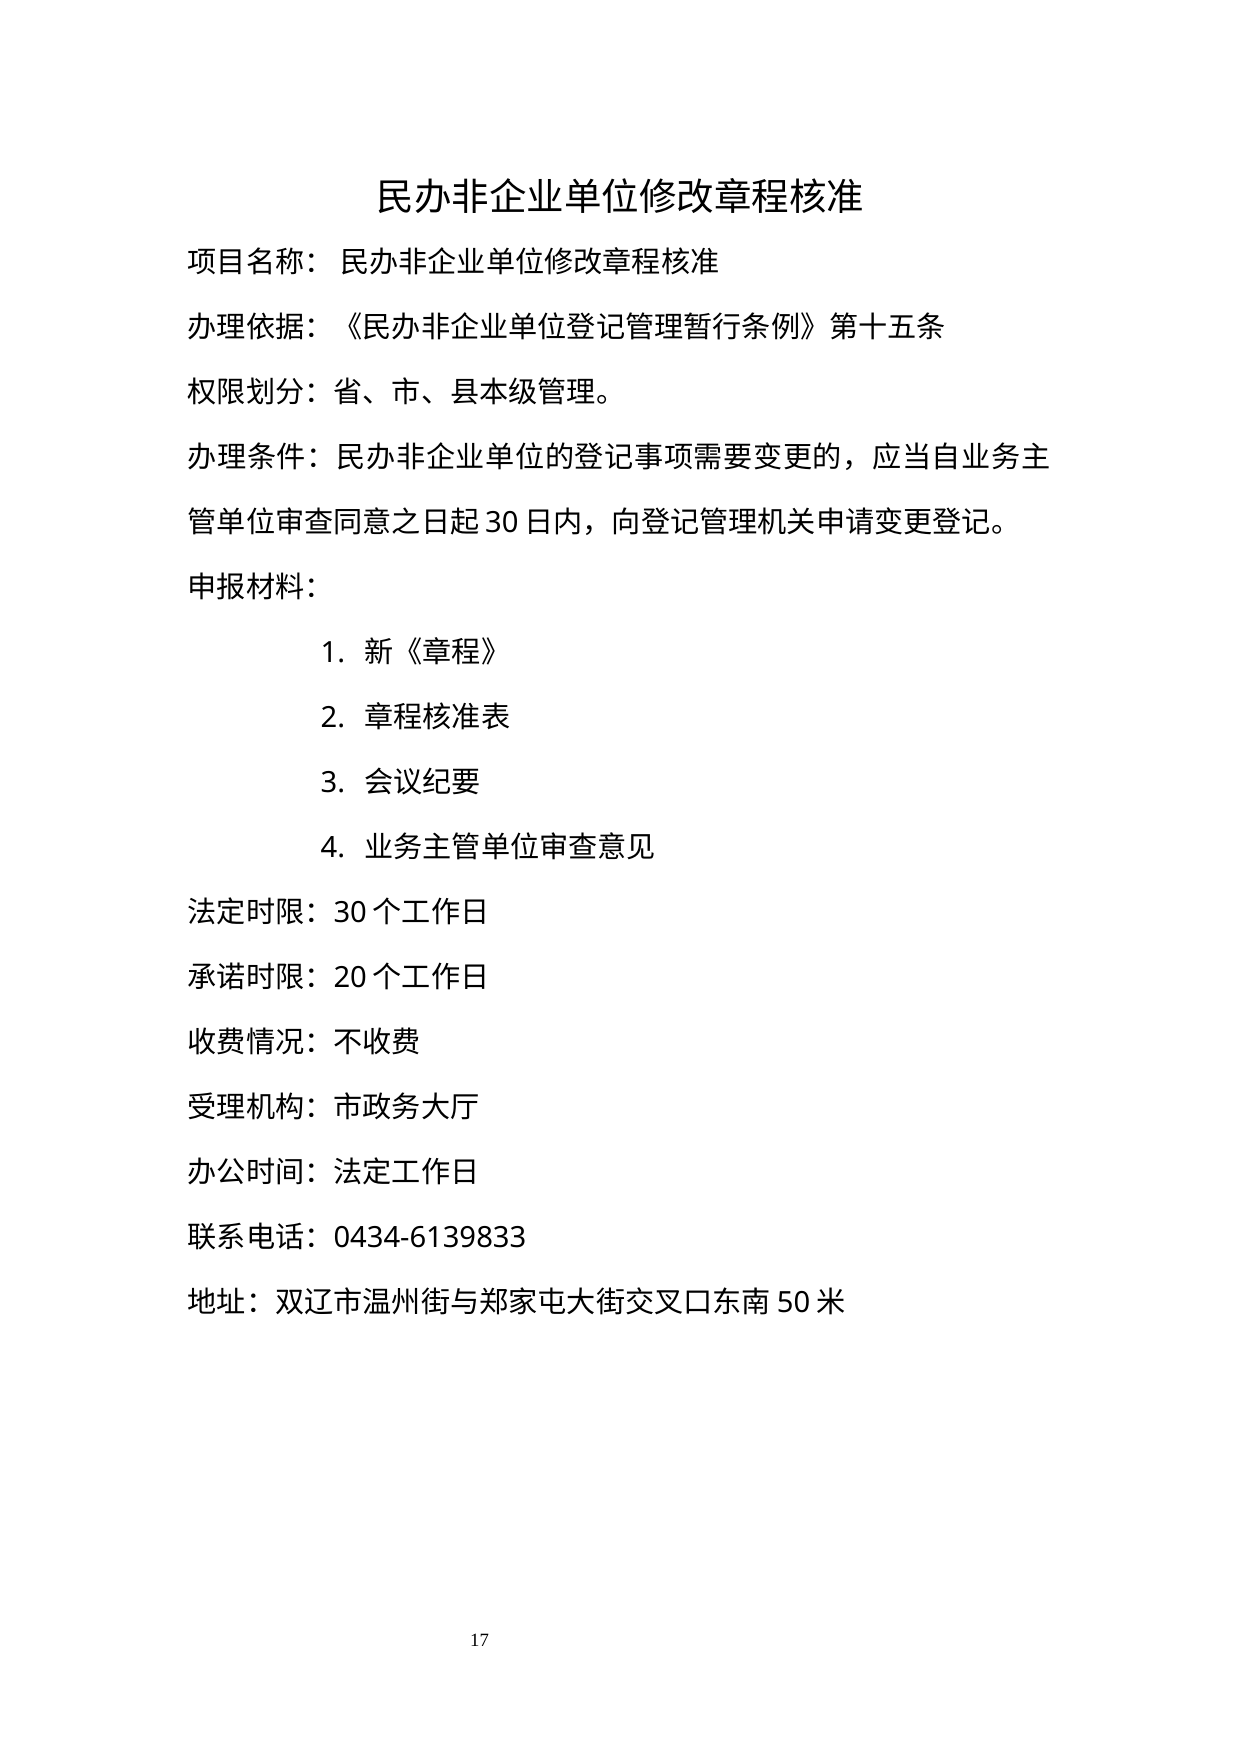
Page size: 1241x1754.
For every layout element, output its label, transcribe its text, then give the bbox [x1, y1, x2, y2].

list 会议纪要 [320, 747, 1053, 812]
text 办理条件：民办非企业单位的登记事项需要变更的，应当自业务主管单位审查同意之日起30日内，向登记管理机关申请变更登记。 [187, 422, 1053, 552]
list 业务主管单位审查意见 [320, 812, 1053, 877]
text 法定时限：30个工作日 [187, 877, 1053, 942]
text 收费情况：不收费 [187, 1007, 1053, 1072]
text 申报材料： [187, 552, 1053, 617]
text 办理依据：《民办非企业单位登记管理暂行条例》第十五条 [187, 292, 1053, 357]
text 项目名称： 民办非企业单位修改章程核准 [187, 227, 1053, 292]
list 新《章程》 [320, 617, 1053, 682]
text 民办非企业单位修改章程核准 [187, 162, 1053, 227]
text 办公时间：法定工作日 [187, 1137, 1053, 1202]
text 承诺时限：20个工作日 [187, 942, 1053, 1007]
list 章程核准表 [320, 682, 1053, 747]
text 联系电话：0434-6139833 [187, 1202, 1053, 1267]
text 受理机构：市政务大厅 [187, 1072, 1053, 1137]
text 权限划分：省、市、县本级管理。 [187, 357, 1053, 422]
text 地址：双辽市温州街与郑家屯大街交叉口东南50米 [187, 1267, 1053, 1332]
